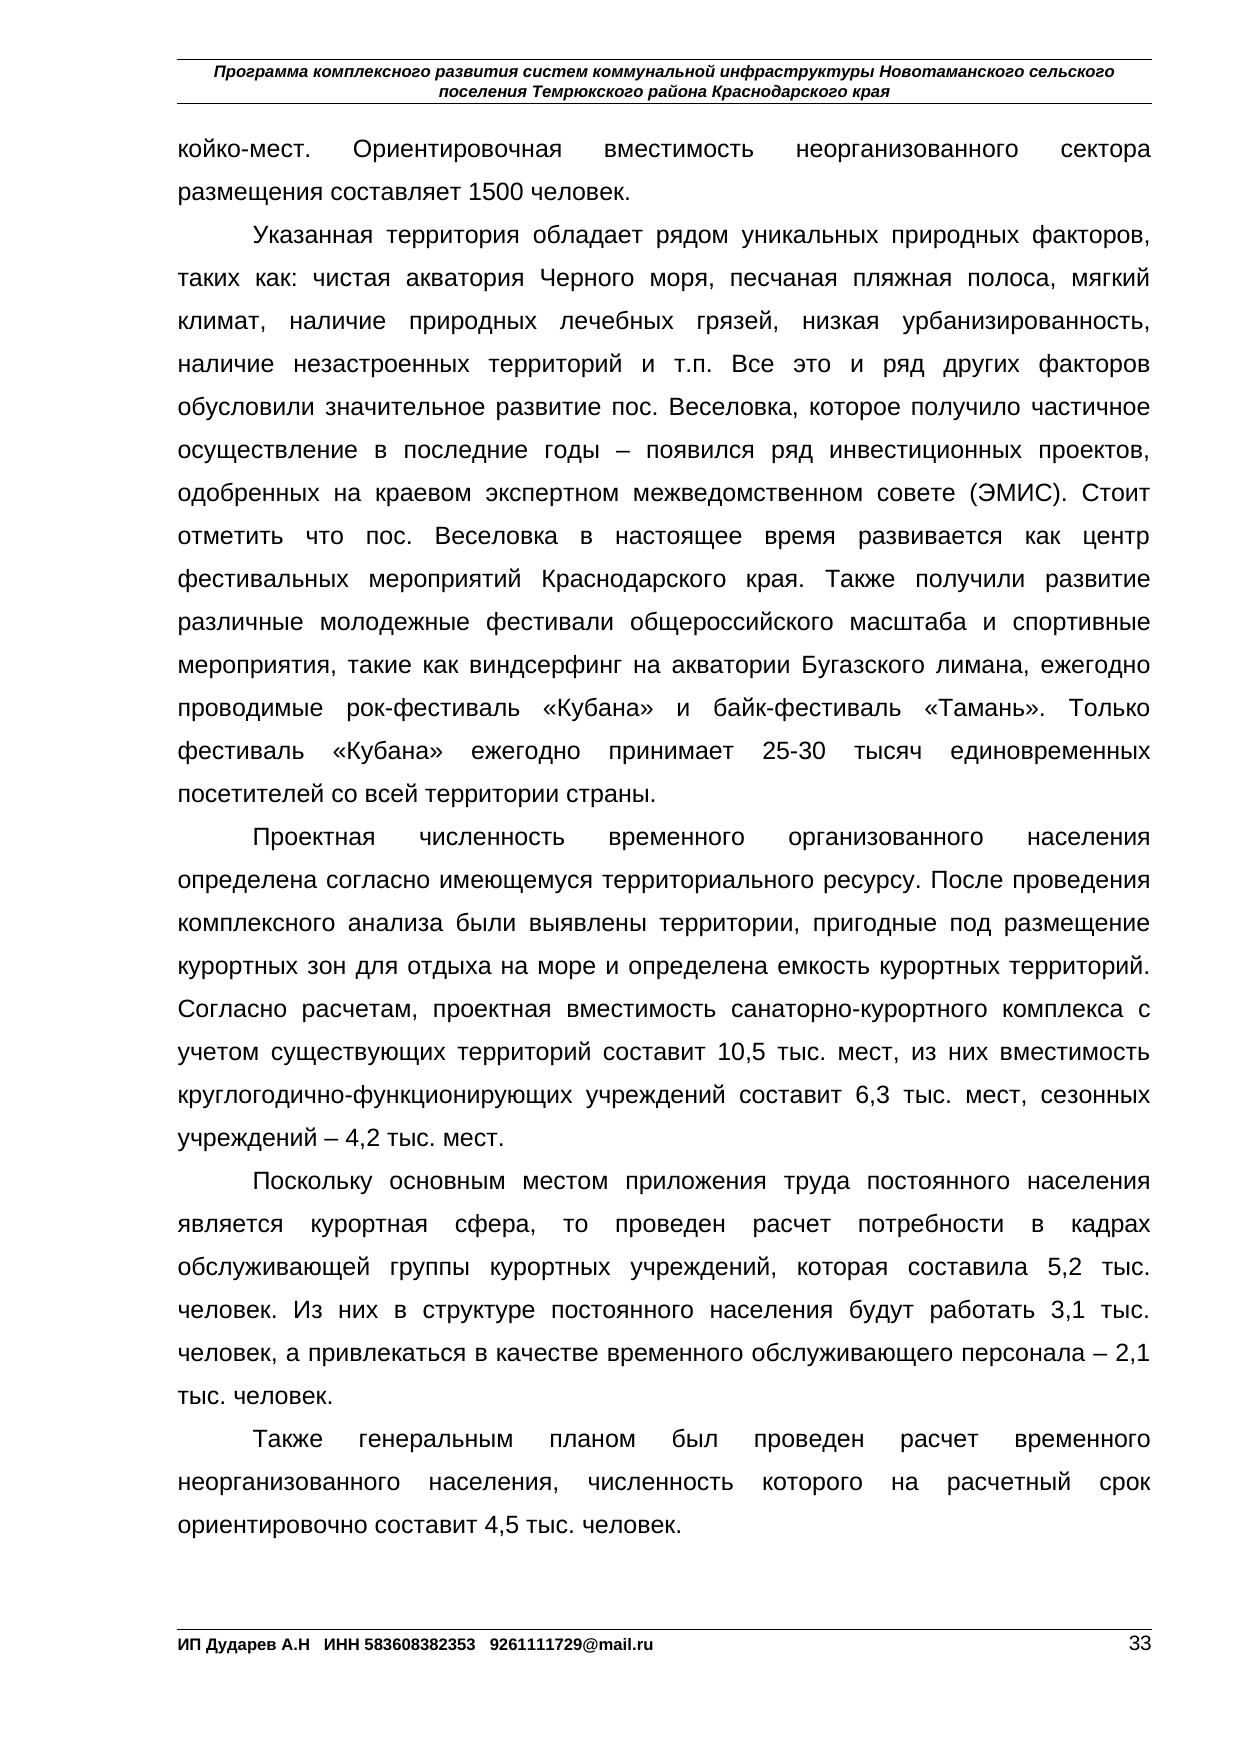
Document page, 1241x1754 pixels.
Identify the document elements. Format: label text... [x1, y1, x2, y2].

text Проектная численность временного организованного населения определена согласно имеющемуся территориального ресурсу. После проведения комплексного анализа были выявлены территории, пригодные под размещение курортных зон для отдыха на море и определена емкость курортных территорий. Согласно расчетам, проектная вместимость санаторно-курортного комплекса с учетом существующих территорий составит 10,5 тыс. мест, из них вместимость круглогодично-функционирующих учреждений составит 6,3 тыс. мест, сезонных учреждений – 4,2 тыс. мест. [177, 811, 1152, 1155]
text Также генеральным планом был проведен расчет временного неорганизованного населения, численность которого на расчетный срок ориентировочно составит 4,5 тыс. человек. [177, 1413, 1152, 1542]
text Поскольку основным местом приложения труда постоянного населения является курортная сфера, то проведен расчет потребности в кадрах обслуживающей группы курортных учреждений, которая составила 5,2 тыс. человек. Из них в структуре постоянного населения будут работать 3,1 тыс. человек, а привлекаться в качестве временного обслуживающего персонала – 2,1 тыс. человек. [177, 1155, 1152, 1413]
text Указанная территория обладает рядом уникальных природных факторов, таких как: чистая акватория Черного моря, песчаная пляжная полоса, мягкий климат, наличие природных лечебных грязей, низкая урбанизированность, наличие незастроенных территорий и т.п. Все это и ряд других факторов обусловили значительное развитие пос. Веселовка, которое получило частичное осуществление в последние годы – появился ряд инвестиционных проектов, одобренных на краевом экспертном межведомственном совете (ЭМИС). Стоит отметить что пос. Веселовка в настоящее время развивается как центр фестивальных мероприятий Краснодарского края. Также получили развитие различные молодежные фестивали общероссийского масштаба и спортивные мероприятия, такие как виндсерфинг на акватории Бугазского лимана, ежегодно проводимые рок-фестиваль «Кубана» и байк-фестиваль «Тамань». Только фестиваль «Кубана» ежегодно принимает 25-30 тысяч единовременных посетителей со всей территории страны. [177, 209, 1152, 811]
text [177, 123, 1152, 209]
